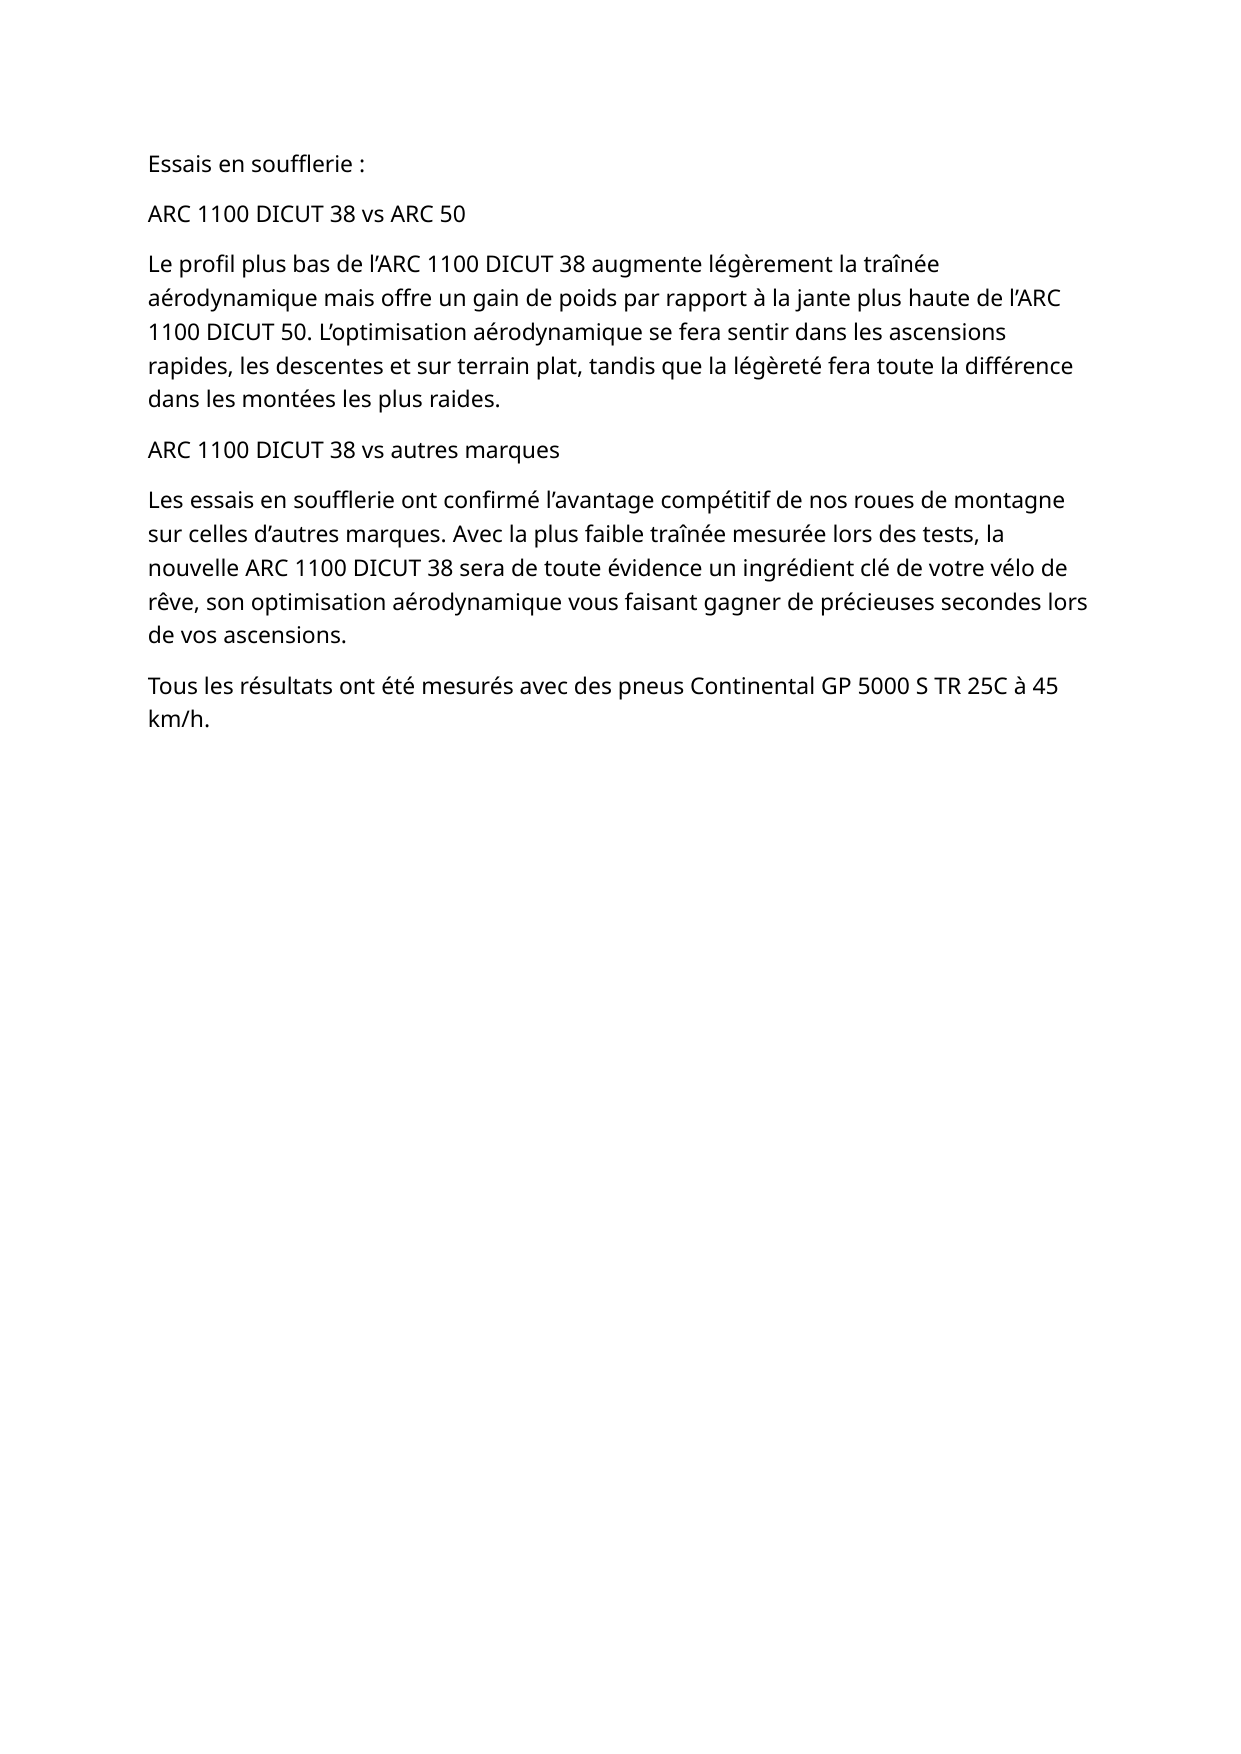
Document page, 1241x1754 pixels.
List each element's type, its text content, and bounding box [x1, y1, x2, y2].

text ARC 1100 DICUT 38 vs ARC 50 [148, 198, 1093, 229]
text Essais en soufflerie : [148, 148, 1093, 179]
text Le profil plus bas de l’ARC 1100 DICUT 38 augmente légèrement la traînée aérodynamique mais offre un gain de poids par rapport à la jante plus haute de l’ARC 1100 DICUT 50. L’optimisation aérodynamique se fera sentir dans les ascensions rapides, les descentes et sur terrain plat, tandis que la légèreté fera toute la différence dans les montées les plus raides. [148, 248, 1093, 415]
text ARC 1100 DICUT 38 vs autres marques [148, 434, 1093, 465]
text Les essais en soufflerie ont confirmé l’avantage compétitif de nos roues de montagne sur celles d’autres marques. Avec la plus faible traînée mesurée lors des tests, la nouvelle ARC 1100 DICUT 38 sera de toute évidence un ingrédient clé de votre vélo de rêve, son optimisation aérodynamique vous faisant gagner de précieuses secondes lors de vos ascensions. [148, 484, 1093, 651]
text Tous les résultats ont été mesurés avec des pneus Continental GP 5000 S TR 25C à 45 km/h. [148, 670, 1093, 735]
